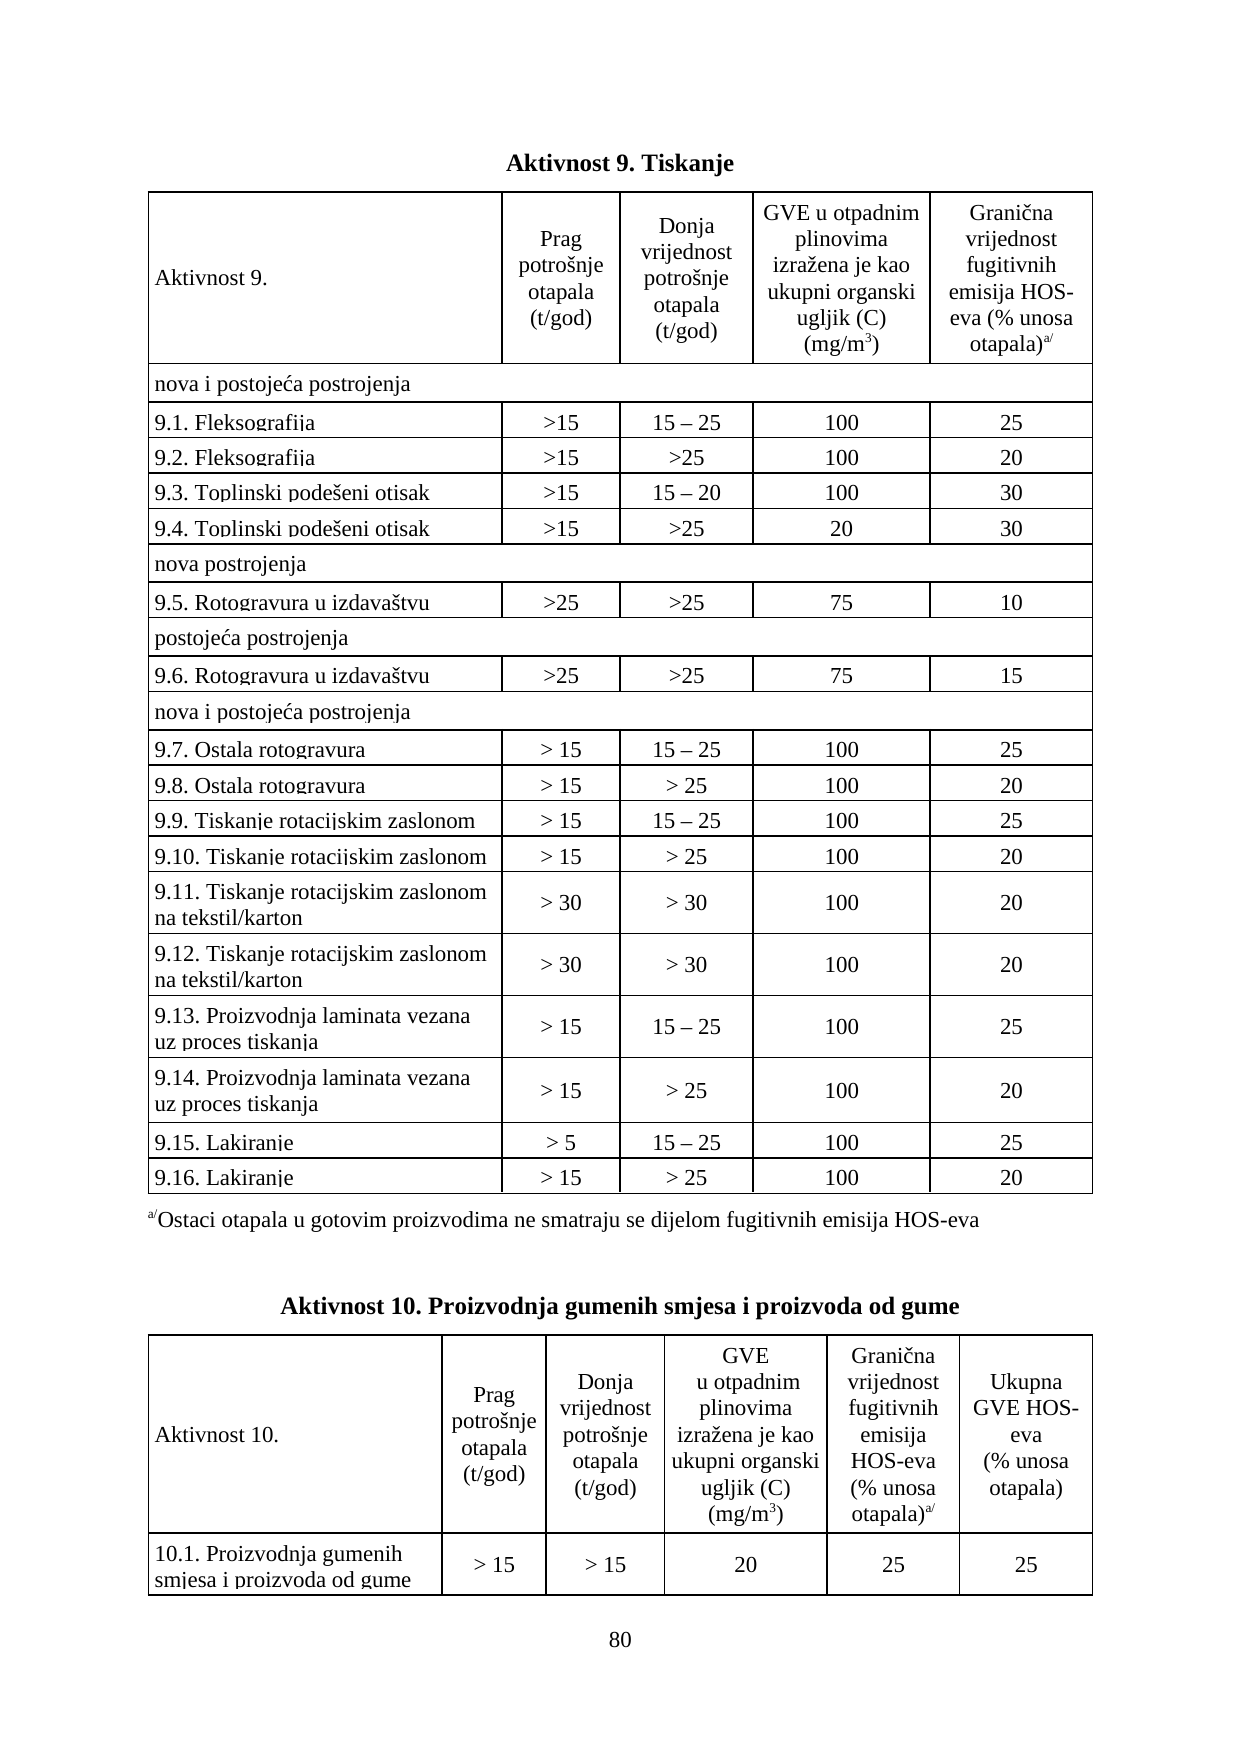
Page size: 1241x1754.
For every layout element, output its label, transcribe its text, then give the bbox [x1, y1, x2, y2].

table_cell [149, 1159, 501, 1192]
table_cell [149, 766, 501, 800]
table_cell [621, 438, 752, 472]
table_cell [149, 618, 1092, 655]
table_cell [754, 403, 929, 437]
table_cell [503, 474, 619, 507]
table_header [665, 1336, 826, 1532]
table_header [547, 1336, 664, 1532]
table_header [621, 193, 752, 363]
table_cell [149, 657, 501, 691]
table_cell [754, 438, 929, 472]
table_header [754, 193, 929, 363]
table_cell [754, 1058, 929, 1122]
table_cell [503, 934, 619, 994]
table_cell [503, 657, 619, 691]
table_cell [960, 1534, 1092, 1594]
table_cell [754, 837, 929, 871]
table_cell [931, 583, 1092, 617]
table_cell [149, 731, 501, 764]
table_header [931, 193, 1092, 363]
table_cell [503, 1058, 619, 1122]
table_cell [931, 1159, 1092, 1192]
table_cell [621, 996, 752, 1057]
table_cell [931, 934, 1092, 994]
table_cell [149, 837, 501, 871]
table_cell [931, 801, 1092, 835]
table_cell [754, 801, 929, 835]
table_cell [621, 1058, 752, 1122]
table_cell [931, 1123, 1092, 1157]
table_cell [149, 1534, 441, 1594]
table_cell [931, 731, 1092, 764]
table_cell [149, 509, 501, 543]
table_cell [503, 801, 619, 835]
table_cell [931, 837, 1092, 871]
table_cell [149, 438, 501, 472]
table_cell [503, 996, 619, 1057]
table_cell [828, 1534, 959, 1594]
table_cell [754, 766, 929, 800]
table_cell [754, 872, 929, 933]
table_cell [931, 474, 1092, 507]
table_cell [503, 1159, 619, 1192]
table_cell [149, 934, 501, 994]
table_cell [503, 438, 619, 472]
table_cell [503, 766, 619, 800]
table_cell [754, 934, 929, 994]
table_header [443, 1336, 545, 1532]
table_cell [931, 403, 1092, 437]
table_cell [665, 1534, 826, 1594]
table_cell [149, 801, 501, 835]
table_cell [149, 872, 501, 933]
subtitle Aktivnost 9. Tiskanje [148, 148, 1093, 176]
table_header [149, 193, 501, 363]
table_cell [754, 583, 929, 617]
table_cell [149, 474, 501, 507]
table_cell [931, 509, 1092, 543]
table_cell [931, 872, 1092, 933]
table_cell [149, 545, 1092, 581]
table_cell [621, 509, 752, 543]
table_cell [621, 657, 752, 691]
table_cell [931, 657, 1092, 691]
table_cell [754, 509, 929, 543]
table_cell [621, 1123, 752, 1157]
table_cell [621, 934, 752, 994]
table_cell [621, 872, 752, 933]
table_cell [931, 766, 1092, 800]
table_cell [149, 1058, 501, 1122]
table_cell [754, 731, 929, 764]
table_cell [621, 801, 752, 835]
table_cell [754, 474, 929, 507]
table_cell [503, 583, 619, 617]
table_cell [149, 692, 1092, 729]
text a/Ostaci otapala u gotovim proizvodima ne smatraju se dijelom fugitivnih emisija HOS-eva [148, 1206, 1093, 1233]
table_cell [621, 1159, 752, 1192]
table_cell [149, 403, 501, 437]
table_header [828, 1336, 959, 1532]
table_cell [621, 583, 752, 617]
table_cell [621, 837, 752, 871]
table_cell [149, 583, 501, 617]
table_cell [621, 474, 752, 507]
subtitle Aktivnost 10. Proizvodnja gumenih smjesa i proizvoda od gume [148, 1291, 1093, 1319]
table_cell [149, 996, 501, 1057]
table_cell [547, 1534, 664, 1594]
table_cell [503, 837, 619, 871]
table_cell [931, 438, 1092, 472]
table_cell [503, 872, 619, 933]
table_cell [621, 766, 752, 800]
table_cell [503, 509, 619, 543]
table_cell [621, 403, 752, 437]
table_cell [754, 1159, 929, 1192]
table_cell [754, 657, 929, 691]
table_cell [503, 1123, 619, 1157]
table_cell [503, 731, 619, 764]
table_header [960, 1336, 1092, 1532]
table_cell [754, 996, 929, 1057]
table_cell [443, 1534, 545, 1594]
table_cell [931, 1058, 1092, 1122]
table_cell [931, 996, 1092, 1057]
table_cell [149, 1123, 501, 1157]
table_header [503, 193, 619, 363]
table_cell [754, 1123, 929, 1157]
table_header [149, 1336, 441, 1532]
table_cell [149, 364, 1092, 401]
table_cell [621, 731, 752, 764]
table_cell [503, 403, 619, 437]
